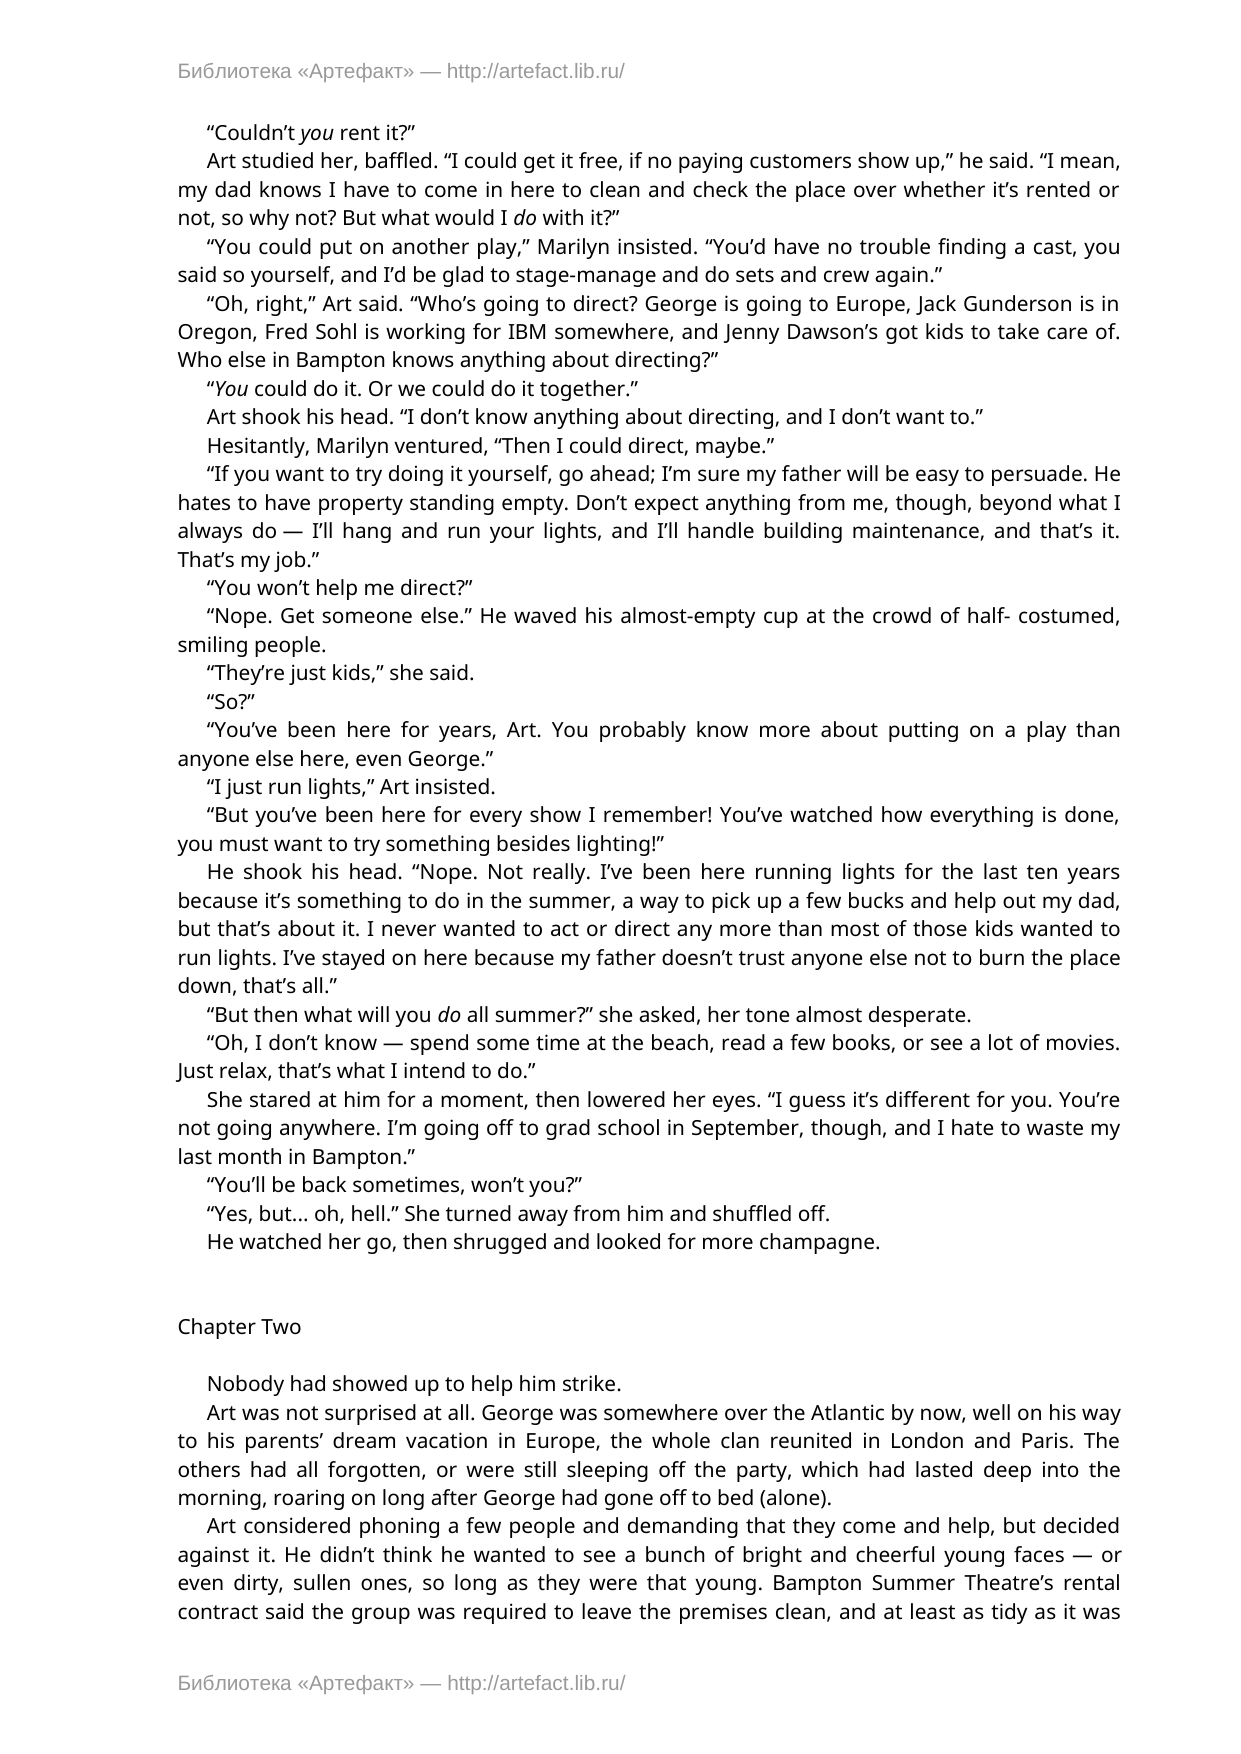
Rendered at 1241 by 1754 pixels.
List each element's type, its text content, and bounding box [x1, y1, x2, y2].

text “You could put on another play,” Marilyn insisted. “You’d have no trouble finding a cast, you said so yourself, and I’d be glad to stage-manage and do sets and crew again.” [177, 232, 1122, 289]
text “You won’t help me direct?” [177, 573, 1122, 602]
text “Yes, but... oh, hell.” She turned away from him and shuffled off. [177, 1199, 1122, 1227]
text “You’ll be back sometimes, won’t you?” [177, 1170, 1122, 1199]
text Chapter Two [177, 1312, 1122, 1341]
text “You could do it. Or we could do it together.” [177, 374, 1122, 402]
text “You’ve been here for years, Art. You probably know more about putting on a play than anyone else here, even George.” [177, 715, 1122, 772]
text Nobody had showed up to help him strike. [177, 1369, 1122, 1398]
text “So?” [177, 687, 1122, 715]
text Art shook his head. “I don’t know anything about directing, and I don’t want to.” [177, 402, 1122, 431]
text He shook his head. “Nope. Not really. I’ve been here running lights for the last ten years because it’s something to do in the summer, a way to pick up a few bucks and help out my dad, but that’s about it. I never wanted to act or direct any more than most of those kids wanted to run lights. I’ve stayed on here because my father doesn’t trust anyone else not to burn the place down, that’s all.” [177, 857, 1122, 1000]
text “If you want to try doing it yourself, go ahead; I’m sure my father will be easy to persuade. He hates to have property standing empty. Don’t expect anything from me, though, beyond what I always do — I’ll hang and run your lights, and I’ll handle building maintenance, and that’s it. That’s my job.” [177, 459, 1122, 573]
text “Couldn’t you rent it?” [177, 118, 1122, 147]
text Hesitantly, Marilyn ventured, “Then I could direct, maybe.” [177, 431, 1122, 459]
text He watched her go, then shrugged and looked for more champagne. [177, 1227, 1122, 1256]
text “Oh, right,” Art said. “Who’s going to direct? George is going to Europe, Jack Gunderson is in Oregon, Fred Sohl is working for IBM somewhere, and Jenny Dawson’s got kids to take care of. Who else in Bampton knows anything about directing?” [177, 289, 1122, 374]
text “Nope. Get someone else.” He waved his almost-empty cup at the crowd of half- costumed, smiling people. [177, 602, 1122, 658]
text “But then what will you do all summer?” she asked, her tone almost desperate. [177, 1000, 1122, 1028]
text “I just run lights,” Art insisted. [177, 772, 1122, 801]
text “Oh, I don’t know — spend some time at the beach, read a few books, or see a lot of movies. Just relax, that’s what I intend to do.” [177, 1028, 1122, 1085]
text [177, 1512, 1122, 1625]
text She stared at him for a moment, then lowered her eyes. “I guess it’s different for you. You’re not going anywhere. I’m going off to grad school in September, though, and I hate to waste my last month in Bampton.” [177, 1085, 1122, 1170]
text Art studied her, baffled. “I could get it free, if no paying customers show up,” he said. “I mean, my dad knows I have to come in here to clean and check the place over whether it’s rented or not, so why not? But what would I do with it?” [177, 147, 1122, 232]
text “They’re just kids,” she said. [177, 658, 1122, 687]
text “But you’ve been here for every show I remember! You’ve watched how everything is done, you must want to try something besides lighting!” [177, 801, 1122, 857]
text Art was not surprised at all. George was somewhere over the Atlantic by now, well on his way to his parents’ dream vacation in Europe, the whole clan reunited in London and Paris. The others had all forgotten, or were still sleeping off the party, which had lasted deep into the morning, roaring on long after George had gone off to bed (alone). [177, 1398, 1122, 1512]
